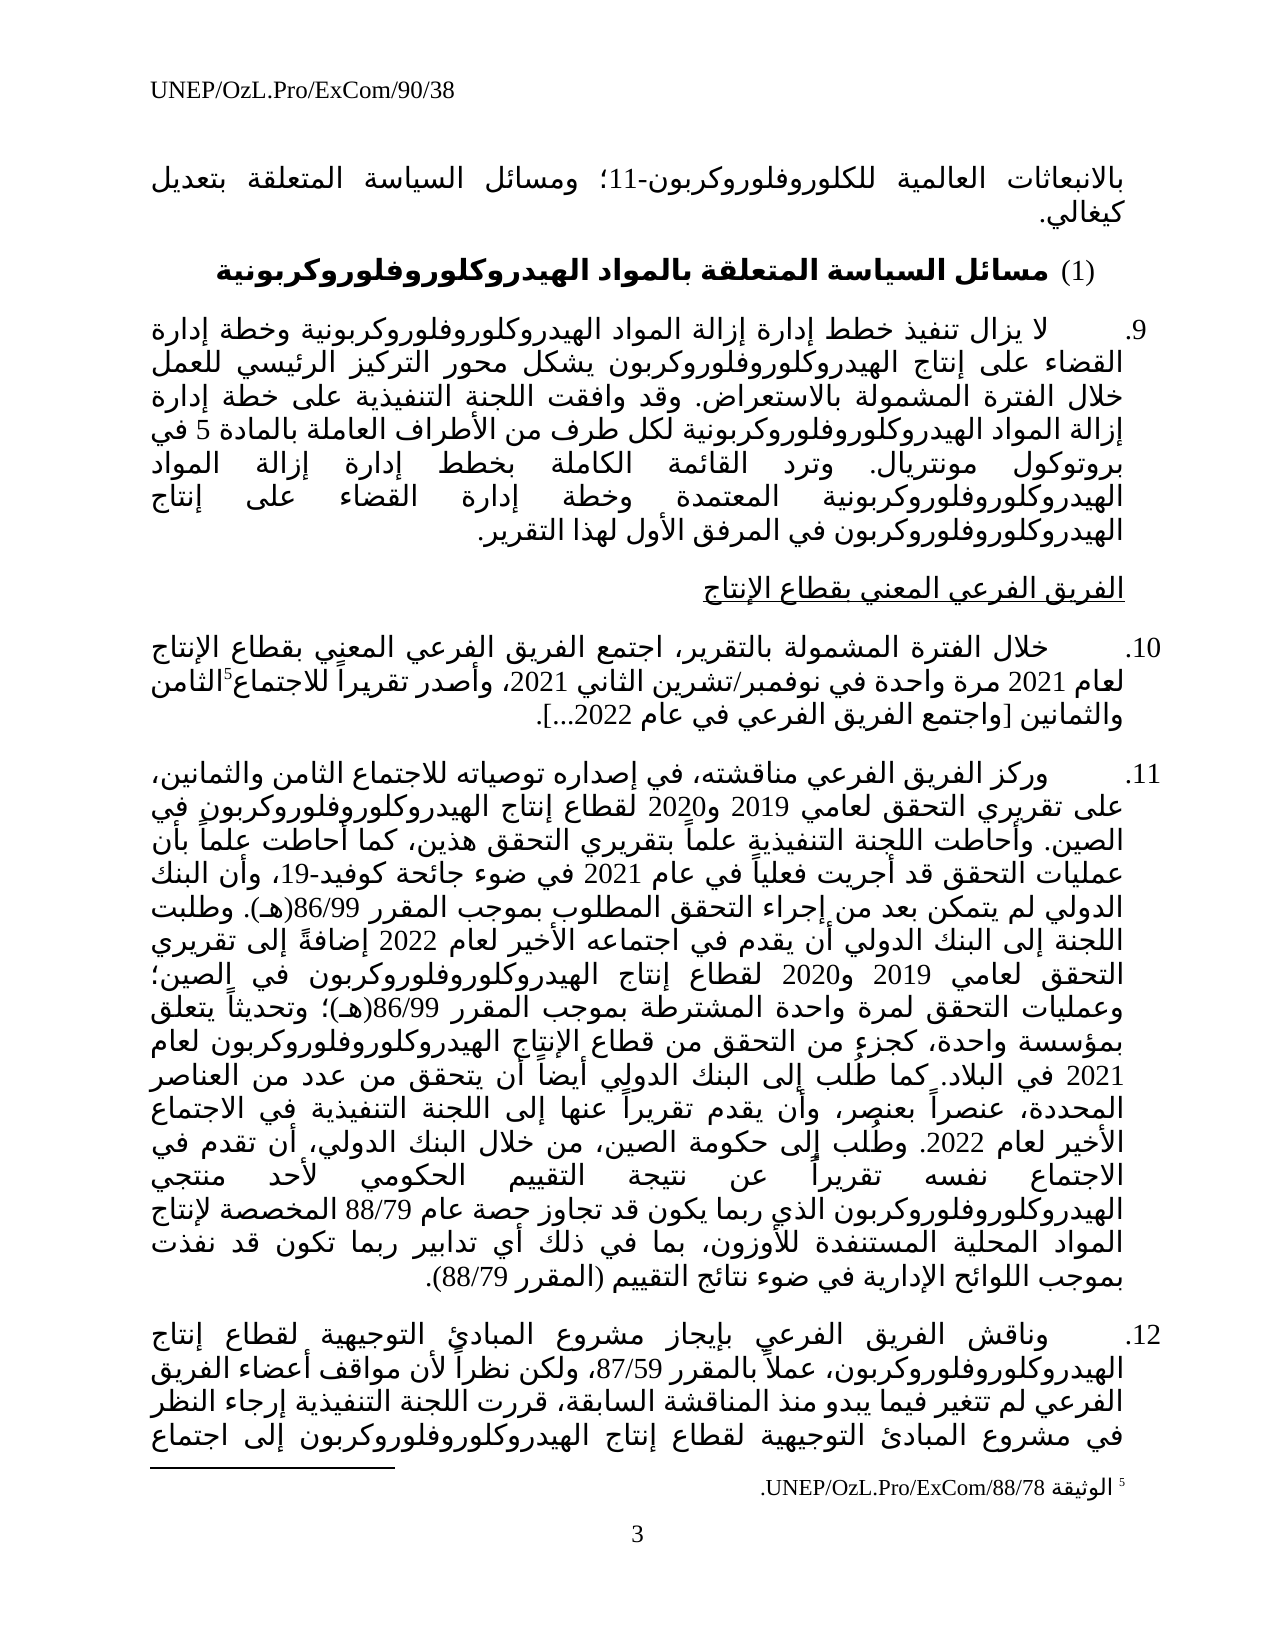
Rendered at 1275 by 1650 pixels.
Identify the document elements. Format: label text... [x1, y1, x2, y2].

subtitle خلال الفترة المشمولة بالتقرير، اجتمع الفريق الفرعي المعني بقطاع الإنتاج لعام 2021 مرة واحدة في نوفمبر/تشرين الثاني 2021، وأصدر تقريراً للاجتماعالثامن والثمانين [واجتمع الفريق الفرعي في عام 2022...]. [150, 630, 1124, 731]
subtitle وركز الفريق الفرعي مناقشته، في إصداره توصياته للاجتماع الثامن والثمانين، على تقريري التحقق لعامي 2019 و2020 لقطاع إنتاج الهيدروكلوروفلوروكربون في الصين. وأحاطت اللجنة التنفيذية علماً بتقريري التحقق هذين، كما أحاطت علماً بأن عمليات التحقق قد أجريت فعلياً في عام 2021 في ضوء جائحة كوفيد-19، وأن البنك الدولي لم يتمكن بعد من إجراء التحقق المطلوب بموجب المقرر 86/99(هـ). وطلبت اللجنة إلى البنك الدولي أن يقدم في اجتماعه الأخير لعام 2022 إضافةً إلى تقريري التحقق لعامي 2019 و2020 لقطاع إنتاج الهيدروكلوروفلوروكربون في الصين؛ وعمليات التحقق لمرة واحدة المشترطة بموجب المقرر 86/99(هـ)؛ وتحديثاً يتعلق بمؤسسة واحدة، كجزء من التحقق من قطاع الإنتاج الهيدروكلوروفلوروكربون لعام 2021 في البلاد. كما طُلب إلى البنك الدولي أيضاً أن يتحقق من عدد من العناصر المحددة، عنصراً بعنصر، وأن يقدم تقريراً عنها إلى اللجنة التنفيذية في الاجتماع الأخير لعام 2022. وطُلب إلى حكومة الصين، من خلال البنك الدولي، أن تقدم في الاجتماع نفسه تقريراً عن نتيجة التقييم الحكومي لأحد منتجي الهيدروكلوروفلوروكربون الذي ربما يكون قد تجاوز حصة عام 88/79 المخصصة لإنتاج المواد المحلية المستنفدة للأوزون، بما في ذلك أي تدابير ربما تكون قد نفذت بموجب اللوائح الإدارية في ضوء نتائج التقييم (المقرر 88/79). [150, 756, 1124, 1292]
subtitle مسائل السياسة المتعلقة بالمواد الهيدروكلوروفلوروكربونية [150, 253, 1095, 287]
subtitle الفريق الفرعي المعني بقطاع الإنتاج [150, 572, 1125, 605]
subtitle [150, 161, 1124, 228]
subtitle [150, 1317, 1124, 1452]
subtitle لا يزال تنفيذ خطط إدارة إزالة المواد الهيدروكلوروفلوروكربونية وخطة إدارة القضاء على إنتاج الهيدروكلوروفلوروكربون يشكل محور التركيز الرئيسي للعمل خلال الفترة المشمولة بالاستعراض. وقد وافقت اللجنة التنفيذية على خطة إدارة إزالة المواد الهيدروكلوروفلوروكربونية لكل طرف من الأطراف العاملة بالمادة 5 في بروتوكول مونتريال. وترد القائمة الكاملة بخطط إدارة إزالة المواد الهيدروكلوروفلوروكربونية المعتمدة وخطة إدارة القضاء على إنتاج الهيدروكلوروفلوروكربون في المرفق الأول لهذا التقرير. [150, 312, 1124, 547]
